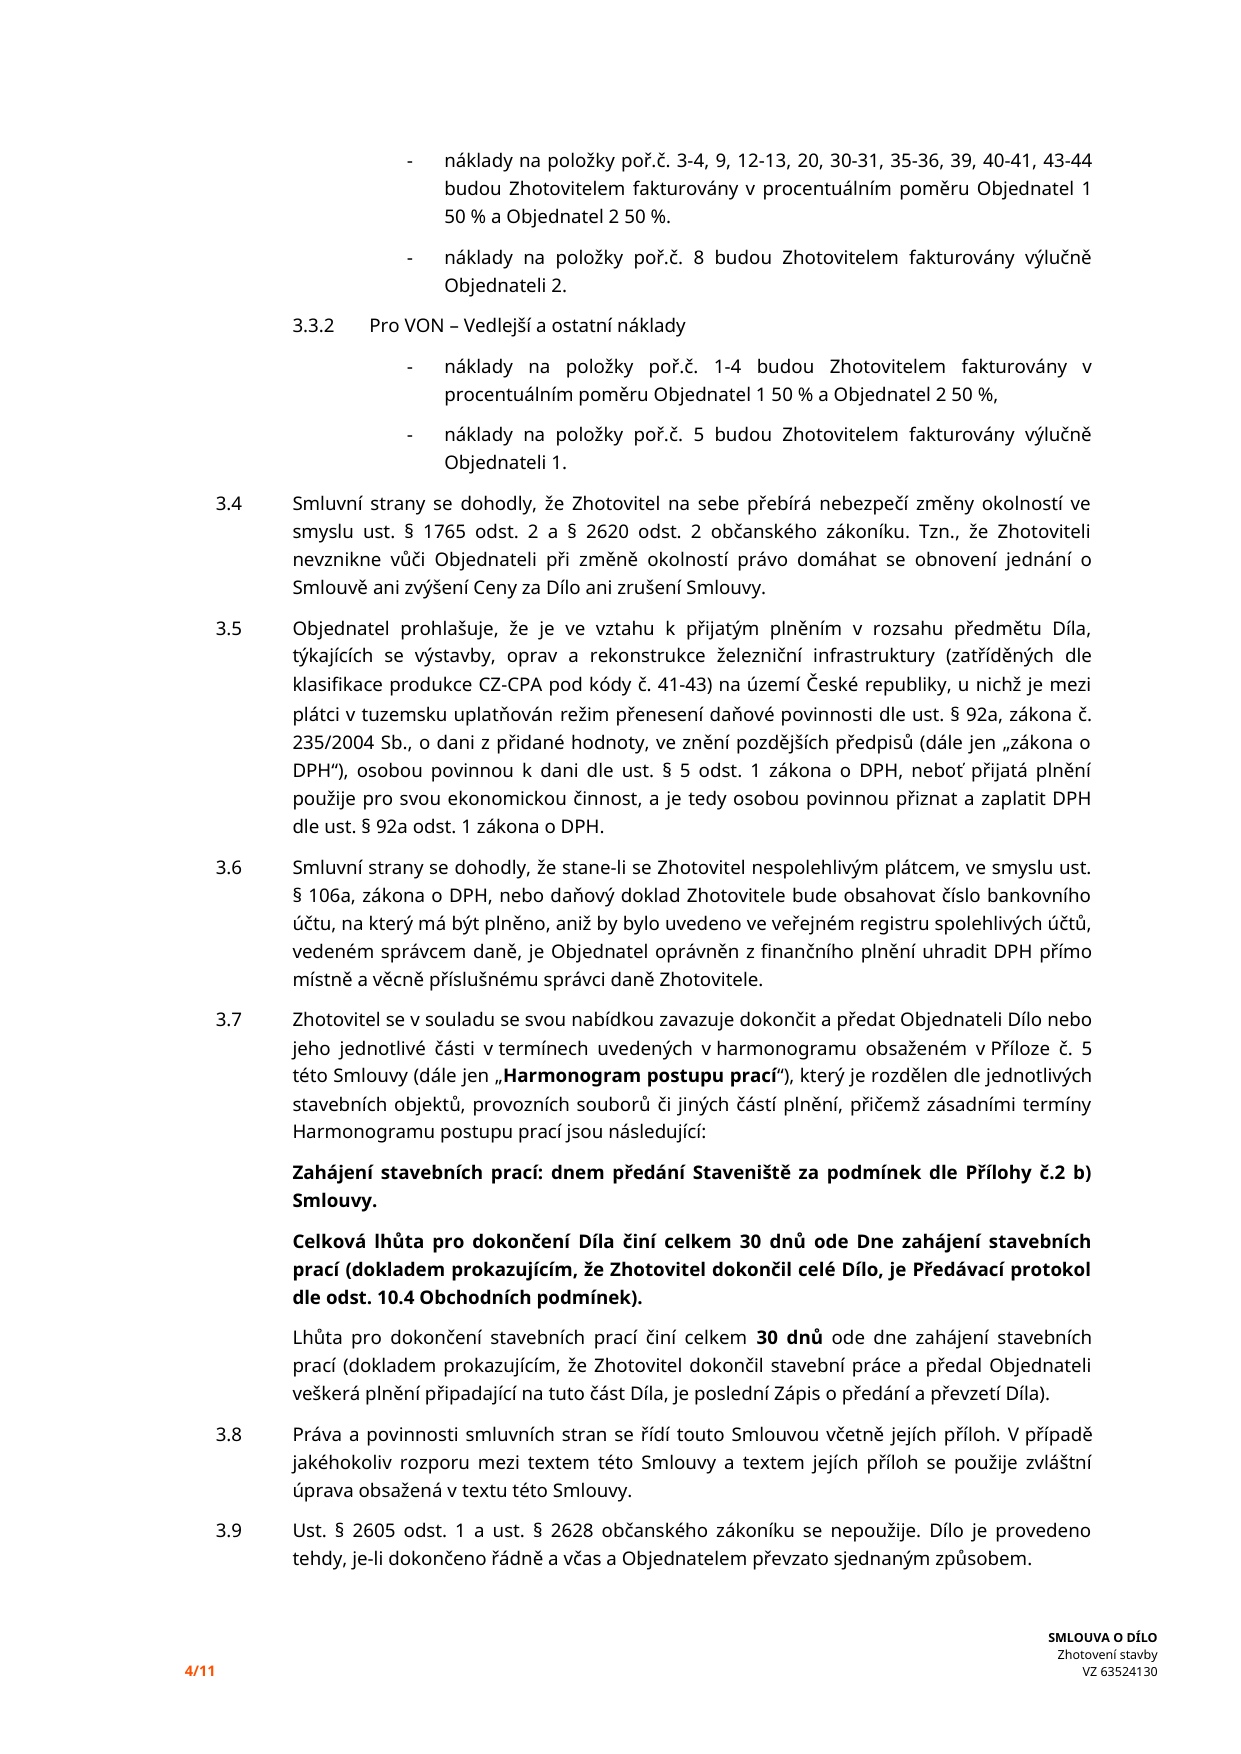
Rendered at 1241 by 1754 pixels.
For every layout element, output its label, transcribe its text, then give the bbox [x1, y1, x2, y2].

list Pro VON – Vedlejší a ostatní náklady [292, 313, 1093, 338]
text Práva a povinnosti smluvních stran se řídí touto Smlouvou včetně jejích příloh. V případě jakéhokoliv rozporu mezi textem této Smlouvy a textem jejích příloh se použije zvláštní úprava obsažená v textu této Smlouvy. [216, 1421, 1093, 1503]
text Celková lhůta pro dokončení Díla činí celkem 30 dnů ode Dne zahájení stavebních prací (dokladem prokazujícím, že Zhotovitel dokončil celé Dílo, je Předávací protokol dle odst. 10.4 Obchodních podmínek). [292, 1228, 1093, 1309]
list náklady na položky poř.č. 5 budou Zhotovitelem fakturovány výlučně Objednateli 1. [407, 422, 1093, 475]
text Objednatel prohlašuje, že je ve vztahu k přijatým plněním v rozsahu předmětu Díla, týkajících se výstavby, oprav a rekonstrukce železniční infrastruktury (zatříděných dle klasifikace produkce CZ-CPA pod kódy č. 41-43) na území České republiky, u nichž je mezi plátci v tuzemsku uplatňován režim přenesení daňové povinnosti dle ust. § 92a, zákona č. 235/2004 Sb., o dani z přidané hodnoty, ve znění pozdějších předpisů (dále jen „zákona o DPH“), osobou povinnou k dani dle ust. § 5 odst. 1 zákona o DPH, neboť přijatá plnění použije pro svou ekonomickou činnost, a je tedy osobou povinnou přiznat a zaplatit DPH dle ust. § 92a odst. 1 zákona o DPH. [216, 615, 1093, 839]
list náklady na položky poř.č. 8 budou Zhotovitelem fakturovány výlučně Objednateli 2. [407, 244, 1093, 298]
text Smluvní strany se dohodly, že Zhotovitel na sebe přebírá nebezpečí změny okolností ve smyslu ust. § 1765 odst. 2 a § 2620 odst. 2 občanského zákoníku. Tzn., že Zhotoviteli nevznikne vůči Objednateli při změně okolností právo domáhat se obnovení jednání o Smlouvě ani zvýšení Ceny za Dílo ani zrušení Smlouvy. [216, 490, 1093, 600]
text Zhotovitel se v souladu se svou nabídkou zavazuje dokončit a předat Objednateli Dílo nebo jeho jednotlivé části v termínech uvedených v harmonogramu obsaženém v Příloze č. 5 této Smlouvy (dále jen „Harmonogram postupu prací“), který je rozdělen dle jednotlivých stavebních objektů, provozních souborů či jiných částí plnění, přičemž zásadními termíny Harmonogramu postupu prací jsou následující: [216, 1007, 1093, 1144]
text Smluvní strany se dohodly, že stane-li se Zhotovitel nespolehlivým plátcem, ve smyslu ust. § 106a, zákona o DPH, nebo daňový doklad Zhotovitele bude obsahovat číslo bankovního účtu, na který má být plněno, aniž by bylo uvedeno ve veřejném registru spolehlivých účtů, vedeném správcem daně, je Objednatel oprávněn z finančního plnění uhradit DPH přímo místně a věcně příslušnému správci daně Zhotovitele. [216, 854, 1093, 992]
text Zahájení stavebních prací: dnem předání Staveniště za podmínek dle Přílohy č.2 b) Smlouvy. [292, 1159, 1093, 1213]
list náklady na položky poř.č. 3-4, 9, 12-13, 20, 30-31, 35-36, 39, 40-41, 43-44 budou Zhotovitelem fakturovány v procentuálním poměru Objednatel 1 50 % a Objednatel 2 50 %. [407, 147, 1093, 229]
text Ust. § 2605 odst. 1 a ust. § 2628 občanského zákoníku se nepoužije. Dílo je provedeno tehdy, je-li dokončeno řádně a včas a Objednatelem převzato sjednaným způsobem. [216, 1518, 1093, 1571]
text Lhůta pro dokončení stavebních prací činí celkem 30 dnů ode dne zahájení stavebních prací (dokladem prokazujícím, že Zhotovitel dokončil stavební práce a předal Objednateli veškerá plnění připadající na tuto část Díla, je poslední Zápis o předání a převzetí Díla). [292, 1324, 1093, 1406]
list náklady na položky poř.č. 1-4 budou Zhotovitelem fakturovány v procentuálním poměru Objednatel 1 50 % a Objednatel 2 50 %, [407, 353, 1093, 407]
